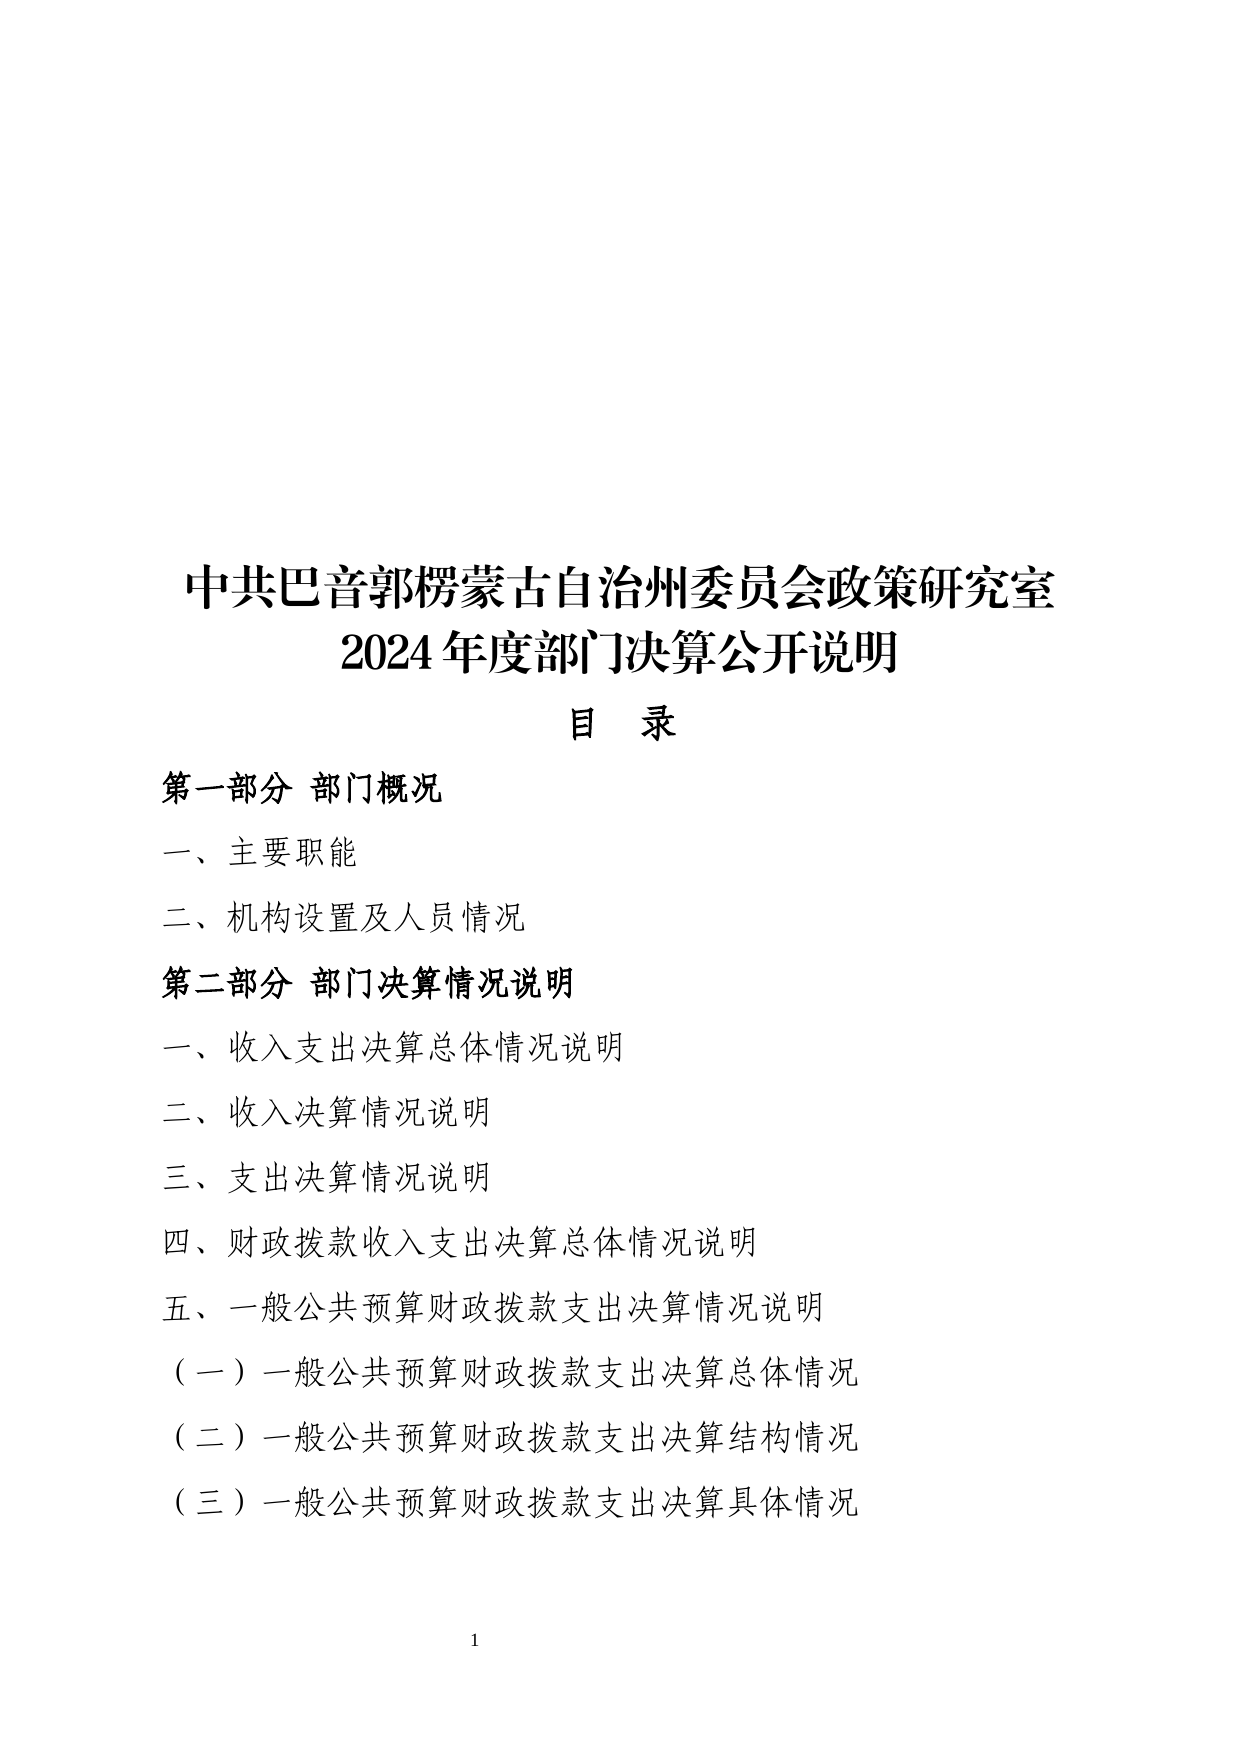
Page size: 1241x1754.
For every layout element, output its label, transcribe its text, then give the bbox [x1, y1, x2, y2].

text 目 录 [159, 688, 1081, 753]
text （二）一般公共预算财政拨款支出决算结构情况 [159, 1403, 1081, 1468]
text 一、主要职能 [159, 818, 1081, 883]
text 二、机构设置及人员情况 [159, 883, 1081, 948]
text 四、财政拨款收入支出决算总体情况说明 [159, 1208, 1081, 1273]
text 一、收入支出决算总体情况说明 [159, 1013, 1081, 1078]
text 三、支出决算情况说明 [159, 1143, 1081, 1208]
text 第二部分 部门决算情况说明 [159, 948, 1081, 1013]
text （一）一般公共预算财政拨款支出决算总体情况 [159, 1338, 1081, 1403]
text 第一部分 部门概况 [159, 753, 1081, 818]
text （三）一般公共预算财政拨款支出决算具体情况 [159, 1468, 1081, 1533]
text 二、收入决算情况说明 [159, 1078, 1081, 1143]
text 中共巴音郭楞蒙古自治州委员会政策研究室2024年度部门决算公开说明 [159, 558, 1081, 688]
text 五、一般公共预算财政拨款支出决算情况说明 [159, 1273, 1081, 1338]
